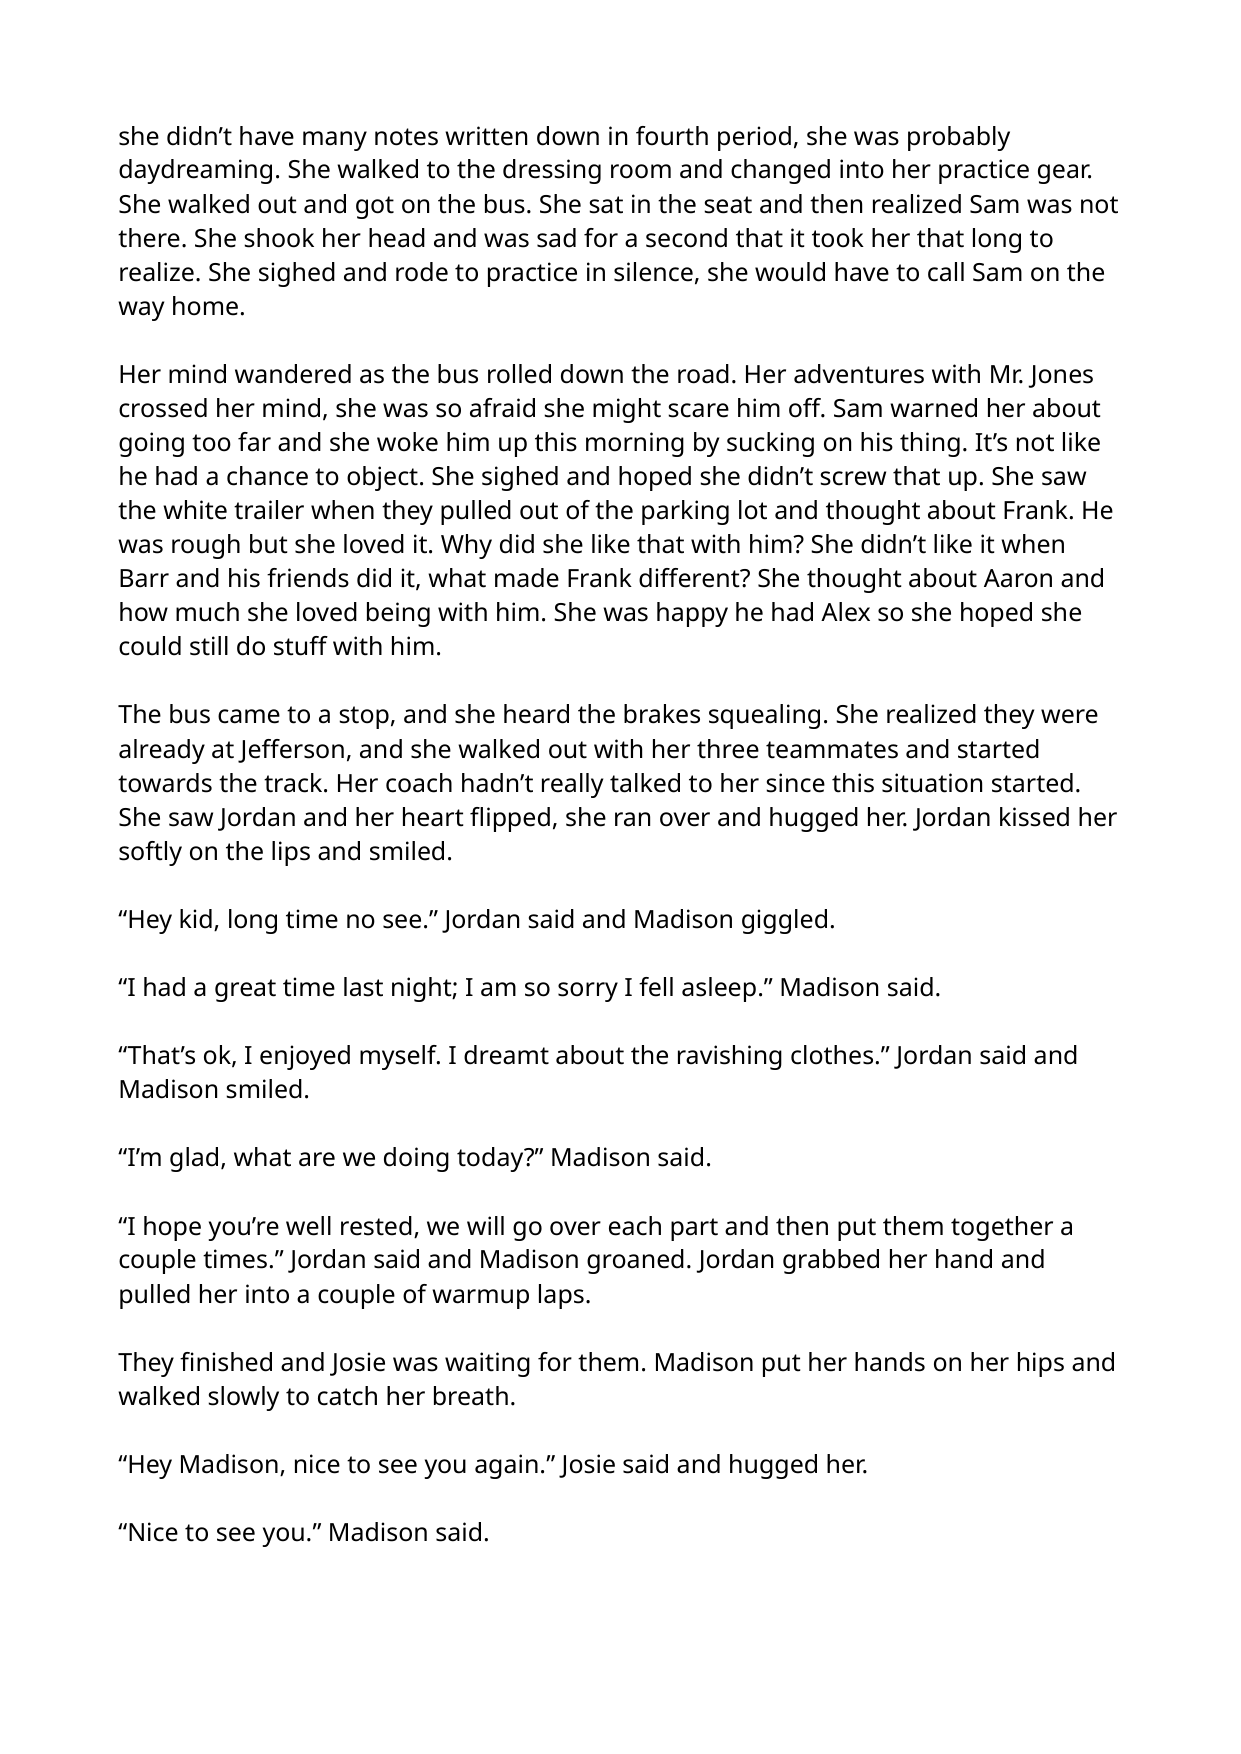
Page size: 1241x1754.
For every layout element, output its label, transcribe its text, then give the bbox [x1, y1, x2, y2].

text “I had a great time last night; I am so sorry I fell asleep.” Madison said. [118, 970, 1122, 1004]
text Her mind wandered as the bus rolled down the road. Her adventures with Mr. Jones crossed her mind, she was so afraid she might scare him off. Sam warned her about going too far and she woke him up this morning by sucking on his thing. It’s not like he had a chance to object. She sighed and hoped she didn’t screw that up. She saw the white trailer when they pulled out of the parking lot and thought about Frank. He was rough but she loved it. Why did she like that with him? She didn’t like it when Barr and his friends did it, what made Frank different? She thought about Aaron and how much she loved being with him. She was happy he had Alex so she hoped she could still do stuff with him. [118, 357, 1122, 663]
text “Hey Madison, nice to see you again.” Josie said and hugged her. [118, 1447, 1122, 1481]
text They finished and Josie was waiting for them. Madison put her hands on her hips and walked slowly to catch her breath. [118, 1344, 1122, 1412]
text “I hope you’re well rested, we will go over each part and then put them together a couple times.” Jordan said and Madison groaned. Jordan grabbed her hand and pulled her into a couple of warmup laps. [118, 1208, 1122, 1310]
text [118, 118, 1122, 322]
text The bus came to a stop, and she heard the brakes squealing. She realized they were already at Jefferson, and she walked out with her three teammates and started towards the track. Her coach hadn’t really talked to her since this situation started. She saw Jordan and her heart flipped, she ran over and hugged her. Jordan kissed her softly on the lips and smiled. [118, 697, 1122, 867]
text “I’m glad, what are we doing today?” Madison said. [118, 1140, 1122, 1174]
text “Nice to see you.” Madison said. [118, 1515, 1122, 1549]
text “Hey kid, long time no see.” Jordan said and Madison giggled. [118, 902, 1122, 936]
text “That’s ok, I enjoyed myself. I dreamt about the ravishing clothes.” Jordan said and Madison smiled. [118, 1038, 1122, 1106]
